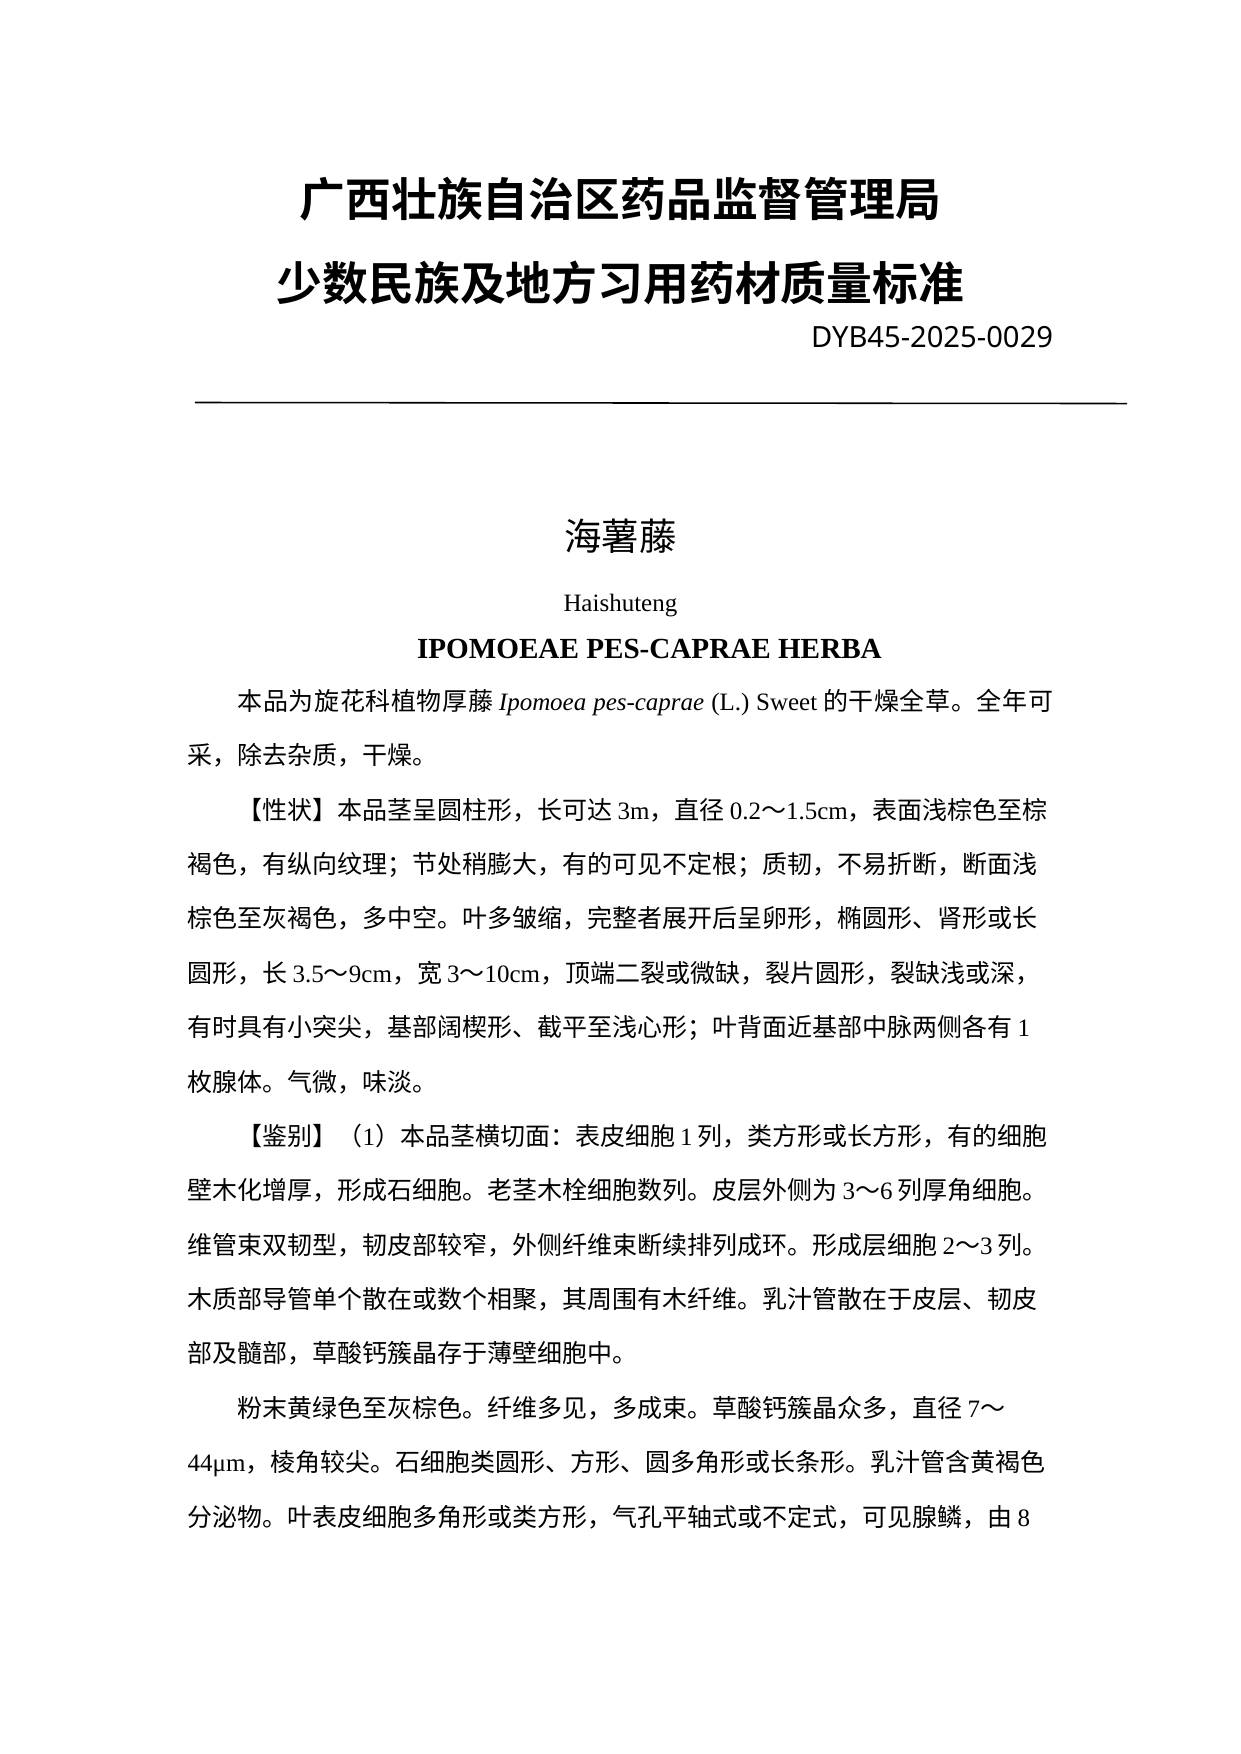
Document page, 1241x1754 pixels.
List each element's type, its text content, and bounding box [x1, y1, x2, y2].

text 海薯藤 [187, 507, 1053, 561]
text Haishuteng [187, 588, 1053, 617]
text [187, 1388, 1053, 1533]
text 少数民族及地方习用药材质量标准 [187, 233, 1053, 317]
text IPOMOEAE PES-CAPRAE HERBA [187, 631, 1053, 664]
text 【性状】本品茎呈圆柱形，长可达3m，直径0.2～1.5cm，表面浅棕色至棕褐色，有纵向纹理；节处稍膨大，有的可见不定根；质韧，不易折断，断面浅棕色至灰褐色，多中空。叶多皱缩，完整者展开后呈卵形，椭圆形、肾形或长圆形，长3.5～9cm，宽3～10cm，顶端二裂或微缺，裂片圆形，裂缺浅或深，有时具有小突尖，基部阔楔形、截平至浅心形；叶背面近基部中脉两侧各有1枚腺体。气微，味淡。 [187, 790, 1053, 1098]
text DYB45-2025-0029 [187, 317, 1053, 356]
text 【鉴别】（1）本品茎横切面：表皮细胞1列，类方形或长方形，有的细胞壁木化增厚，形成石细胞。老茎木栓细胞数列。皮层外侧为3～6列厚角细胞。维管束双韧型，韧皮部较窄，外侧纤维束断续排列成环。形成层细胞2～3列。木质部导管单个散在或数个相聚，其周围有木纤维。乳汁管散在于皮层、韧皮部及髓部，草酸钙簇晶存于薄壁细胞中。 [187, 1116, 1053, 1370]
text 广西壮族自治区药品监督管理局 [187, 150, 1053, 233]
text 本品为旋花科植物厚藤Ipomoea pes-caprae (L.) Sweet的干燥全草。全年可采，除去杂质，干燥。 [187, 681, 1053, 772]
